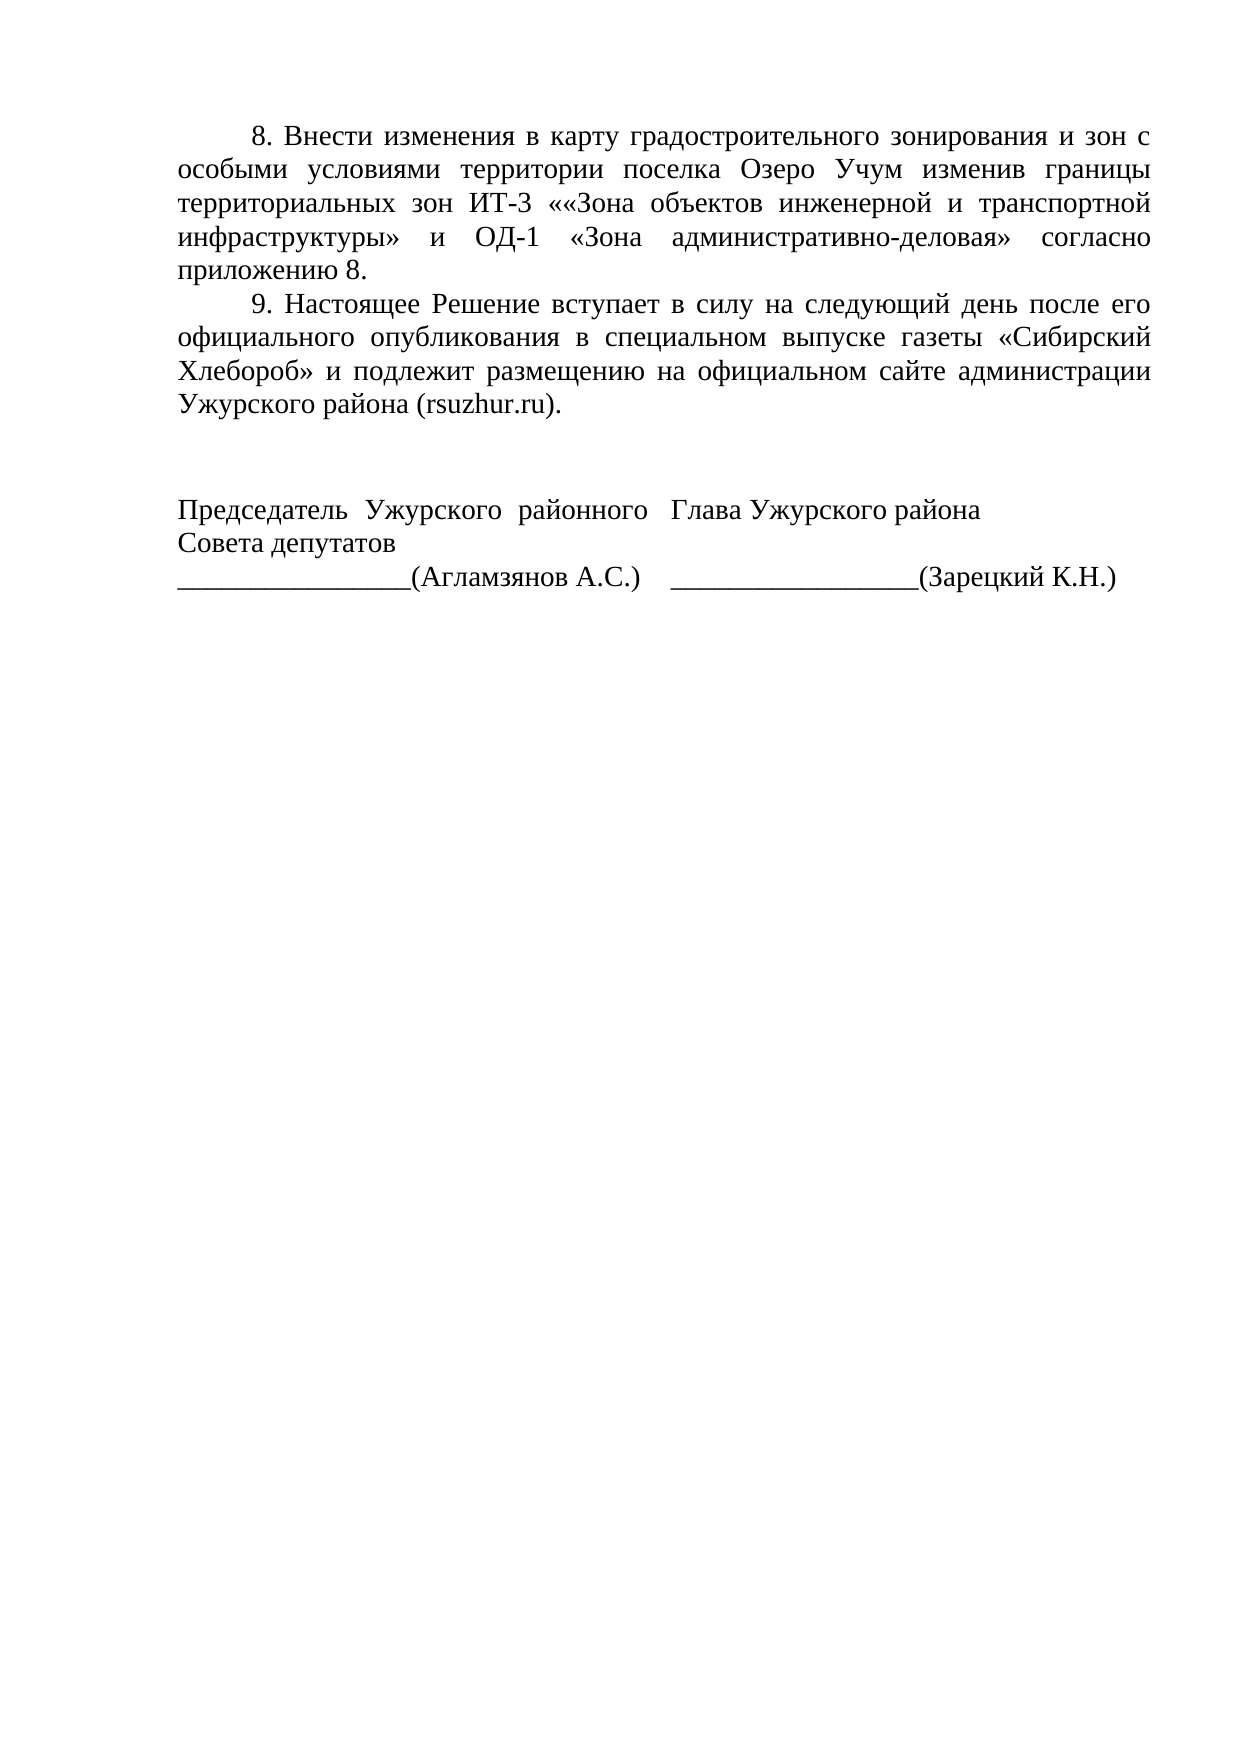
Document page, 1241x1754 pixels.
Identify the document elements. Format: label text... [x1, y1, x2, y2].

text 8. Внести изменения в карту градостроительного зонирования и зон с особыми условиями территории поселка Озеро Учум изменив границы территориальных зон ИТ-3 ««Зона объектов инженерной и транспортной инфраструктуры» и ОД-1 «Зона административно-деловая» согласно приложению 8. [177, 118, 1152, 286]
table_header Глава Ужурского района _________________(Зарецкий К.Н.) [659, 492, 1152, 626]
table_header Председатель Ужурского районного Совета депутатов ________________(Агламзянов А.С.) [166, 492, 659, 626]
text 9. Настоящее Решение вступает в силу на следующий день после его официального опубликования в специальном выпуске газеты «Сибирский Хлебороб» и подлежит размещению на официальном сайте администрации Ужурского района (rsuzhur.ru). [177, 286, 1152, 420]
